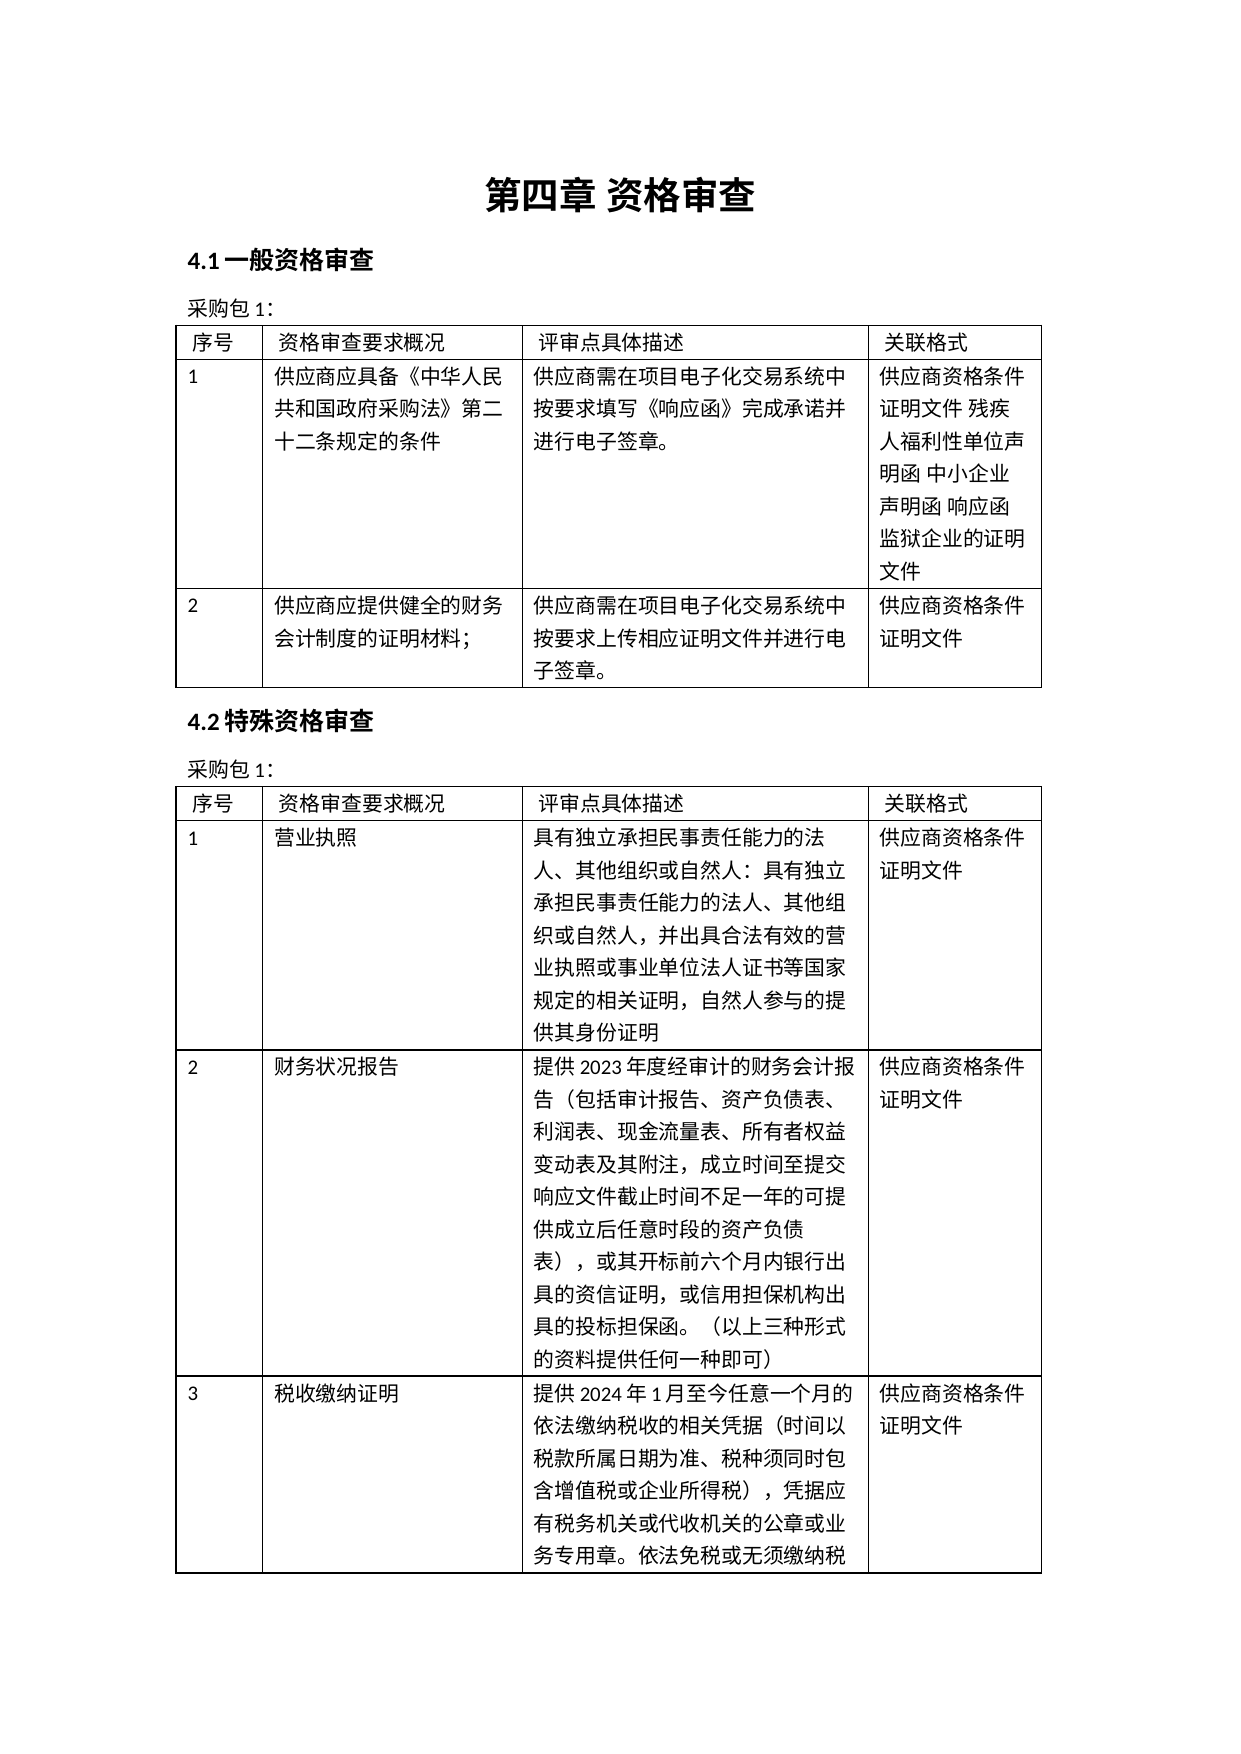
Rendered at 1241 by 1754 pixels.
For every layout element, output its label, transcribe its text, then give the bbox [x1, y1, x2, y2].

table_cell 1 [177, 360, 262, 588]
table_cell 供应商应具备《中华人民共和国政府采购法》第二十二条规定的条件 [263, 360, 522, 588]
text 4.1一般资格审查 [187, 227, 1053, 292]
table_header 评审点具体描述 [523, 787, 868, 820]
table_cell 供应商应提供健全的财务会计制度的证明材料； [263, 589, 522, 687]
table_header 评审点具体描述 [523, 326, 868, 358]
table_cell 供应商资格条件证明文件 [869, 589, 1041, 687]
text 采购包1： [187, 753, 1053, 786]
table_cell 税收缴纳证明 [263, 1377, 522, 1572]
table_header 资格审查要求概况 [263, 326, 522, 358]
table_header 关联格式 [869, 326, 1041, 358]
table_cell 提供2023年度经审计的财务会计报告（包括审计报告、资产负债表、利润表、现金流量表、所有者权益变动表及其附注，成立时间至提交响应文件截止时间不足一年的可提供成立后任意时段的资产负债表），或其开标前六个月内银行出具的资信证明，或信用担保机构出具的投标担保函。（以上三种形式的资料提供任何一种即可） [523, 1051, 868, 1375]
table_cell 供应商需在项目电子化交易系统中按要求填写《响应函》完成承诺并进行电子签章。 [523, 360, 868, 588]
text 采购包1： [187, 292, 1053, 324]
table_cell 具有独立承担民事责任能力的法人、其他组织或自然人：具有独立承担民事责任能力的法人、其他组织或自然人，并出具合法有效的营业执照或事业单位法人证书等国家规定的相关证明，自然人参与的提供其身份证明 [523, 821, 868, 1049]
table_cell 供应商资格条件证明文件 [869, 1377, 1041, 1572]
table_header 资格审查要求概况 [263, 787, 522, 820]
table_cell 2 [177, 589, 262, 687]
table_cell 3 [177, 1377, 262, 1572]
table_cell 财务状况报告 [263, 1051, 522, 1375]
table_cell 2 [177, 1051, 262, 1375]
table_header 关联格式 [869, 787, 1041, 820]
table_header 序号 [177, 787, 262, 820]
table_header 序号 [177, 326, 262, 358]
text 第四章 资格审查 [187, 162, 1053, 227]
table_cell 营业执照 [263, 821, 522, 1049]
table_cell 供应商资格条件证明文件 残疾人福利性单位声明函 中小企业声明函 响应函 监狱企业的证明文件 [869, 360, 1041, 588]
table_cell 供应商需在项目电子化交易系统中按要求上传相应证明文件并进行电子签章。 [523, 589, 868, 687]
table_cell 供应商资格条件证明文件 [869, 821, 1041, 1049]
table_cell 供应商资格条件证明文件 [869, 1051, 1041, 1375]
text 4.2特殊资格审查 [187, 688, 1053, 753]
table_cell 1 [177, 821, 262, 1049]
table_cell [523, 1377, 868, 1572]
